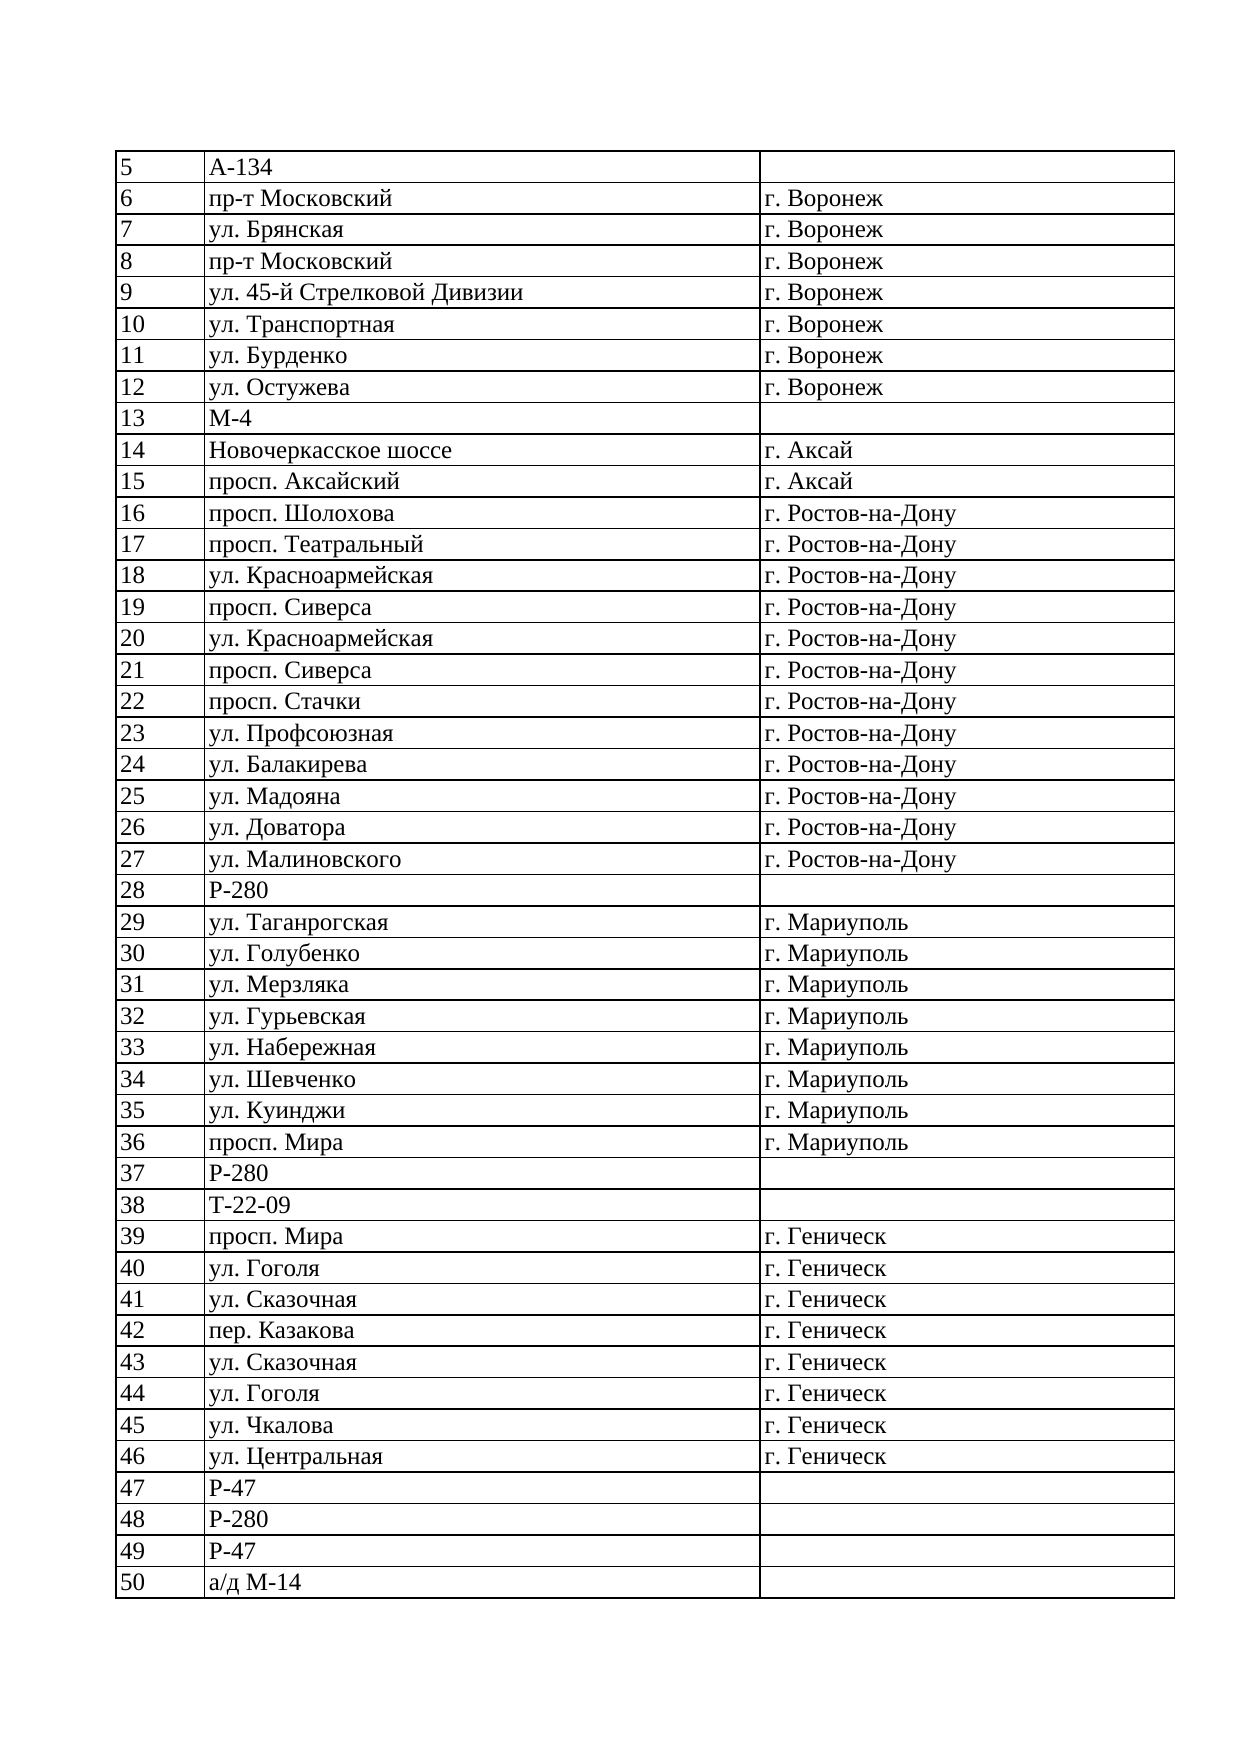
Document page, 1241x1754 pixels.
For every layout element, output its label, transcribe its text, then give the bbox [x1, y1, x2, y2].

table_cell [761, 152, 1174, 181]
table_cell 9 [117, 277, 204, 307]
table_cell пер. Казакова [205, 1316, 759, 1345]
table_cell 20 [117, 623, 204, 653]
table_cell г. Геническ [761, 1347, 1174, 1377]
table_cell просп. Мира [205, 1127, 759, 1157]
table_cell ул. Таганрогская [205, 907, 759, 936]
table_cell 18 [117, 561, 204, 590]
table_cell г. Воронеж [761, 215, 1174, 244]
table_cell 40 [117, 1253, 204, 1282]
table_cell 21 [117, 655, 204, 685]
table_cell М-4 [205, 403, 759, 433]
table_cell 19 [117, 592, 204, 622]
table_cell ул. Чкалова [205, 1410, 759, 1440]
table_cell г. Воронеж [761, 183, 1174, 213]
table_cell просп. Сиверса [205, 655, 759, 685]
table_cell Р-47 [205, 1536, 759, 1566]
table_cell г. Геническ [761, 1316, 1174, 1345]
table_cell Р-280 [205, 1158, 759, 1188]
table_cell г. Мариуполь [761, 1032, 1174, 1062]
table_cell ул. Мерзляка [205, 970, 759, 999]
table_cell 43 [117, 1347, 204, 1377]
table_cell ул. Красноармейская [205, 623, 759, 653]
table_cell 7 [117, 215, 204, 244]
table_cell [761, 403, 1174, 433]
table_cell ул. Гурьевская [205, 1001, 759, 1031]
table_cell г. Ростов-на-Дону [761, 844, 1174, 873]
table_cell просп. Театральный [205, 529, 759, 559]
table_cell 14 [117, 435, 204, 464]
table_cell Р-280 [205, 875, 759, 905]
table_cell г. Мариуполь [761, 1064, 1174, 1094]
table_cell 35 [117, 1095, 204, 1125]
table_cell 10 [117, 309, 204, 339]
table_cell 28 [117, 875, 204, 905]
table_cell пр-т Московский [205, 246, 759, 276]
table_cell 25 [117, 781, 204, 811]
table_cell ул. Профсоюзная [205, 718, 759, 748]
table_cell 6 [117, 183, 204, 213]
table_cell 37 [117, 1158, 204, 1188]
table_cell г. Геническ [761, 1441, 1174, 1471]
table_cell Р-280 [205, 1504, 759, 1534]
table_cell 22 [117, 686, 204, 716]
table_cell ул. Гоголя [205, 1378, 759, 1408]
table_cell Т-22-09 [205, 1190, 759, 1219]
table_cell ул. Куинджи [205, 1095, 759, 1125]
table_cell пр-т Московский [205, 183, 759, 213]
table_cell просп. Мира [205, 1221, 759, 1251]
table_cell г. Геническ [761, 1410, 1174, 1440]
table_cell 48 [117, 1504, 204, 1534]
table_cell 24 [117, 749, 204, 779]
table_cell г. Мариуполь [761, 1095, 1174, 1125]
table_cell А-134 [205, 152, 759, 181]
table_cell [761, 1190, 1174, 1219]
table_cell ул. Брянская [205, 215, 759, 244]
table_cell г. Мариуполь [761, 1001, 1174, 1031]
table_cell 36 [117, 1127, 204, 1157]
table_cell г. Воронеж [761, 309, 1174, 339]
table_cell ул. 45-й Стрелковой Дивизии [205, 277, 759, 307]
table_cell г. Мариуполь [761, 1127, 1174, 1157]
table_cell 29 [117, 907, 204, 936]
table_cell г. Воронеж [761, 372, 1174, 402]
table_cell а/д М-14 [205, 1567, 759, 1597]
table_cell 12 [117, 372, 204, 402]
table_cell 44 [117, 1378, 204, 1408]
table_cell 47 [117, 1473, 204, 1503]
table_cell [761, 875, 1174, 905]
table_cell ул. Мадояна [205, 781, 759, 811]
table_cell г. Ростов-на-Дону [761, 749, 1174, 779]
table_cell г. Воронеж [761, 340, 1174, 370]
table_cell просп. Аксайский [205, 466, 759, 496]
table_cell ул. Балакирева [205, 749, 759, 779]
table_cell ул. Набережная [205, 1032, 759, 1062]
table_cell ул. Гоголя [205, 1253, 759, 1282]
table_cell 49 [117, 1536, 204, 1566]
table_cell 39 [117, 1221, 204, 1251]
table_cell 15 [117, 466, 204, 496]
table_cell ул. Красноармейская [205, 561, 759, 590]
table_cell г. Геническ [761, 1378, 1174, 1408]
table_cell ул. Малиновского [205, 844, 759, 873]
table_cell 34 [117, 1064, 204, 1094]
table_cell г. Мариуполь [761, 907, 1174, 936]
table_cell г. Геническ [761, 1221, 1174, 1251]
table_cell [761, 1536, 1174, 1566]
table_cell г. Ростов-на-Дону [761, 812, 1174, 842]
table_cell просп. Сиверса [205, 592, 759, 622]
table_cell 5 [117, 152, 204, 181]
table_cell г. Геническ [761, 1253, 1174, 1282]
table_cell 32 [117, 1001, 204, 1031]
table_cell [761, 1567, 1174, 1597]
table_cell г. Воронеж [761, 246, 1174, 276]
table_cell г. Ростов-на-Дону [761, 686, 1174, 716]
table_cell г. Мариуполь [761, 938, 1174, 968]
table_cell г. Ростов-на-Дону [761, 655, 1174, 685]
table_cell 38 [117, 1190, 204, 1219]
table_cell ул. Шевченко [205, 1064, 759, 1094]
table_cell 46 [117, 1441, 204, 1471]
table_cell г. Ростов-на-Дону [761, 561, 1174, 590]
table_cell ул. Сказочная [205, 1347, 759, 1377]
table_cell 30 [117, 938, 204, 968]
table_cell 33 [117, 1032, 204, 1062]
table_cell 31 [117, 970, 204, 999]
table_cell ул. Голубенко [205, 938, 759, 968]
table_cell 23 [117, 718, 204, 748]
table_cell г. Ростов-на-Дону [761, 592, 1174, 622]
table_cell 13 [117, 403, 204, 433]
table_cell 11 [117, 340, 204, 370]
table_cell 27 [117, 844, 204, 873]
table_cell 42 [117, 1316, 204, 1345]
table_cell [761, 1158, 1174, 1188]
table_cell г. Аксай [761, 435, 1174, 464]
table_cell г. Ростов-на-Дону [761, 498, 1174, 527]
table_cell ул. Бурденко [205, 340, 759, 370]
table_cell просп. Шолохова [205, 498, 759, 527]
table_cell Новочеркасское шоссе [205, 435, 759, 464]
table_cell ул. Транспортная [205, 309, 759, 339]
table_cell г. Мариуполь [761, 970, 1174, 999]
table_cell 45 [117, 1410, 204, 1440]
table_cell 41 [117, 1284, 204, 1314]
table_cell г. Ростов-на-Дону [761, 718, 1174, 748]
table_cell г. Ростов-на-Дону [761, 623, 1174, 653]
table_cell 8 [117, 246, 204, 276]
table_cell 26 [117, 812, 204, 842]
table_cell г. Воронеж [761, 277, 1174, 307]
table_cell [761, 1473, 1174, 1503]
table_cell ул. Сказочная [205, 1284, 759, 1314]
table_cell 50 [117, 1567, 204, 1597]
table_cell ул. Центральная [205, 1441, 759, 1471]
table_cell ул. Доватора [205, 812, 759, 842]
table_cell г. Геническ [761, 1284, 1174, 1314]
table_cell г. Ростов-на-Дону [761, 781, 1174, 811]
table_cell г. Аксай [761, 466, 1174, 496]
table_cell Р-47 [205, 1473, 759, 1503]
table_cell [761, 1504, 1174, 1534]
table_cell ул. Остужева [205, 372, 759, 402]
table_cell 17 [117, 529, 204, 559]
table_cell 16 [117, 498, 204, 527]
table_cell просп. Стачки [205, 686, 759, 716]
table_cell г. Ростов-на-Дону [761, 529, 1174, 559]
